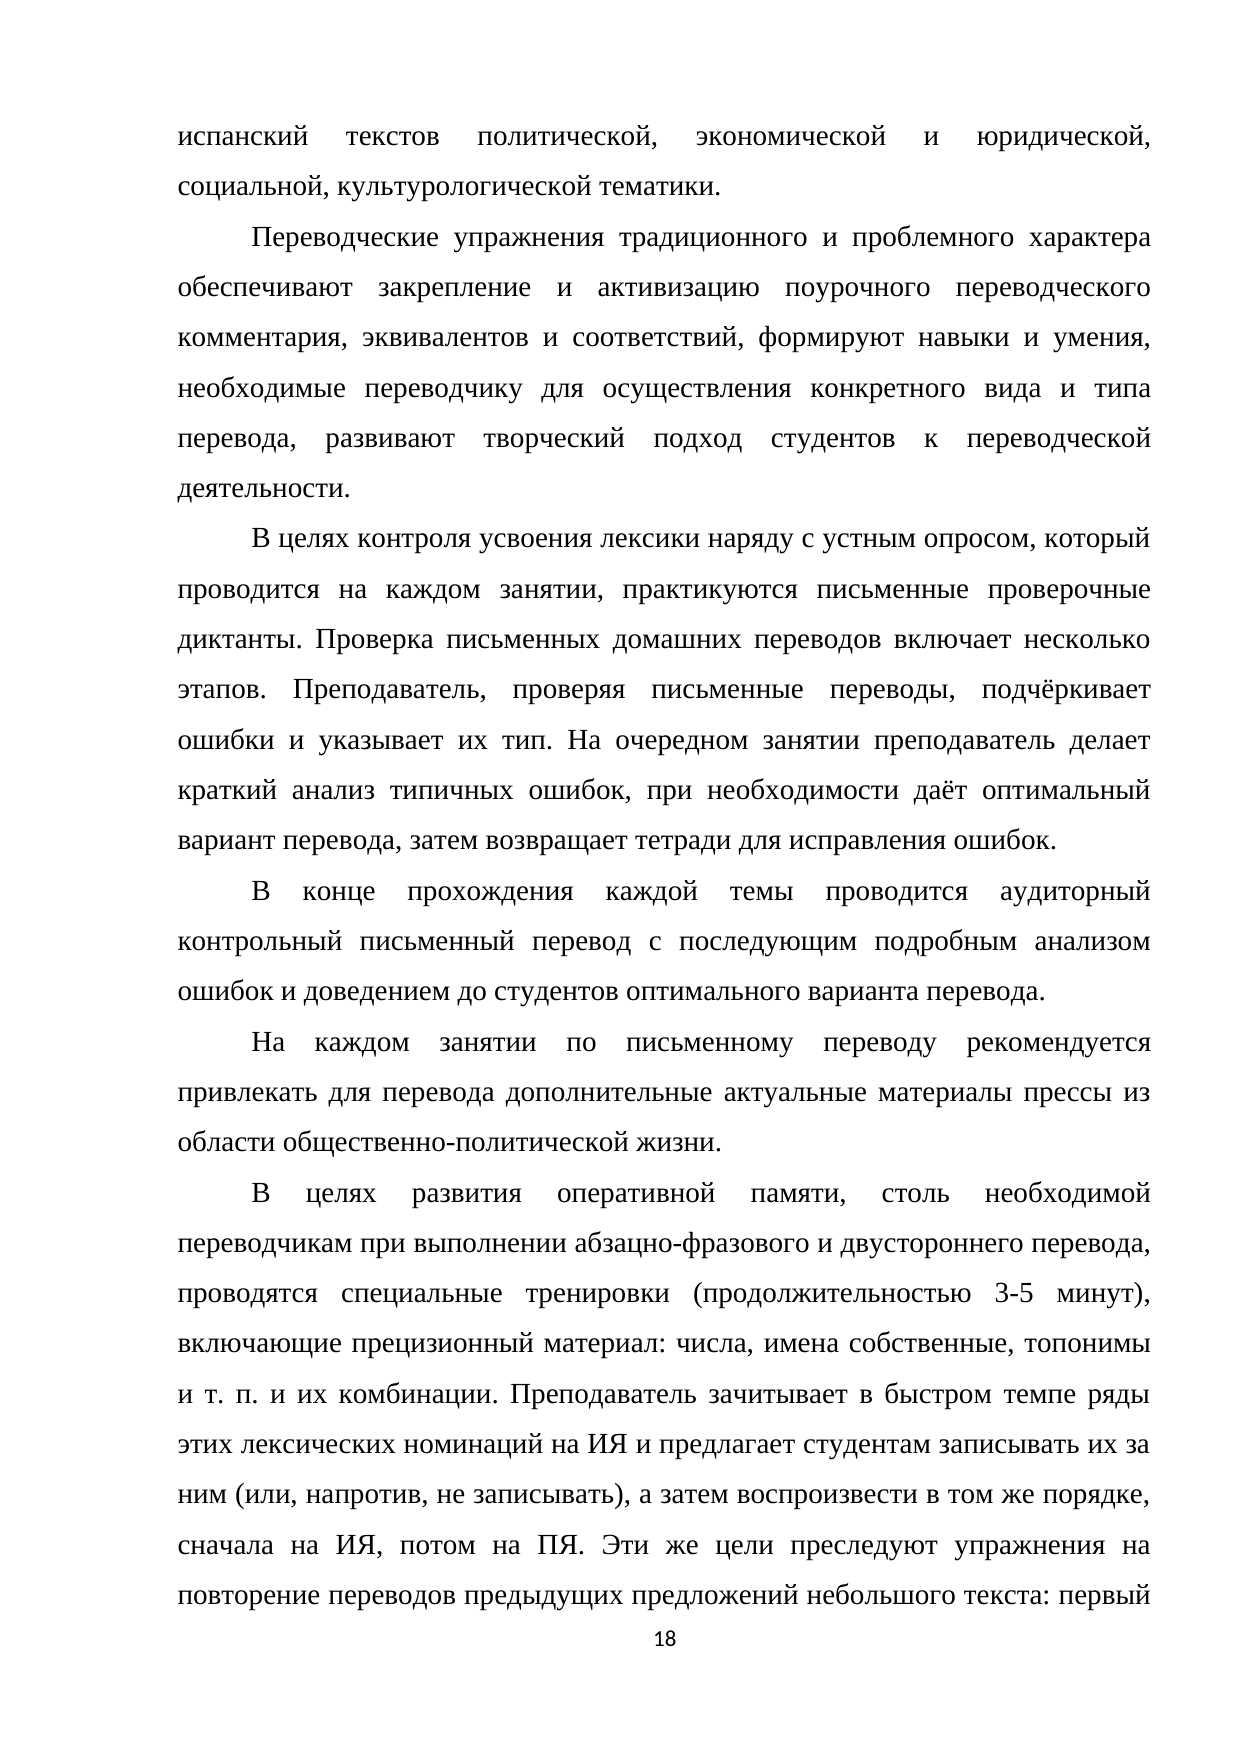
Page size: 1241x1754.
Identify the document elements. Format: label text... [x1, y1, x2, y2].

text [177, 118, 1152, 202]
text В конце прохождения каждой темы проводится аудиторный контрольный письменный перевод с последующим подробным анализом ошибок и доведением до студентов оптимального варианта перевода. [177, 873, 1152, 1007]
text В целях контроля усвоения лексики наряду с устным опросом, который проводится на каждом занятии, практикуются письменные проверочные диктанты. Проверка письменных домашних переводов включает несколько этапов. Преподаватель, проверяя письменные переводы, подчёркивает ошибки и указывает их тип. На очередном занятии преподаватель делает краткий анализ типичных ошибок, при необходимости даёт оптимальный вариант перевода, затем возвращает тетради для исправления ошибок. [177, 521, 1152, 856]
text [177, 1175, 1152, 1611]
text Переводческие упражнения традиционного и проблемного характера обеспечивают закрепление и активизацию поурочного переводческого комментария, эквивалентов и соответствий, формируют навыки и умения, необходимые переводчику для осуществления конкретного вида и типа перевода, развивают творческий подход студентов к переводческой деятельности. [177, 219, 1152, 504]
text На каждом занятии по письменному переводу рекомендуется привлекать для перевода дополнительные актуальные материалы прессы из области общественно-политической жизни. [177, 1024, 1152, 1158]
